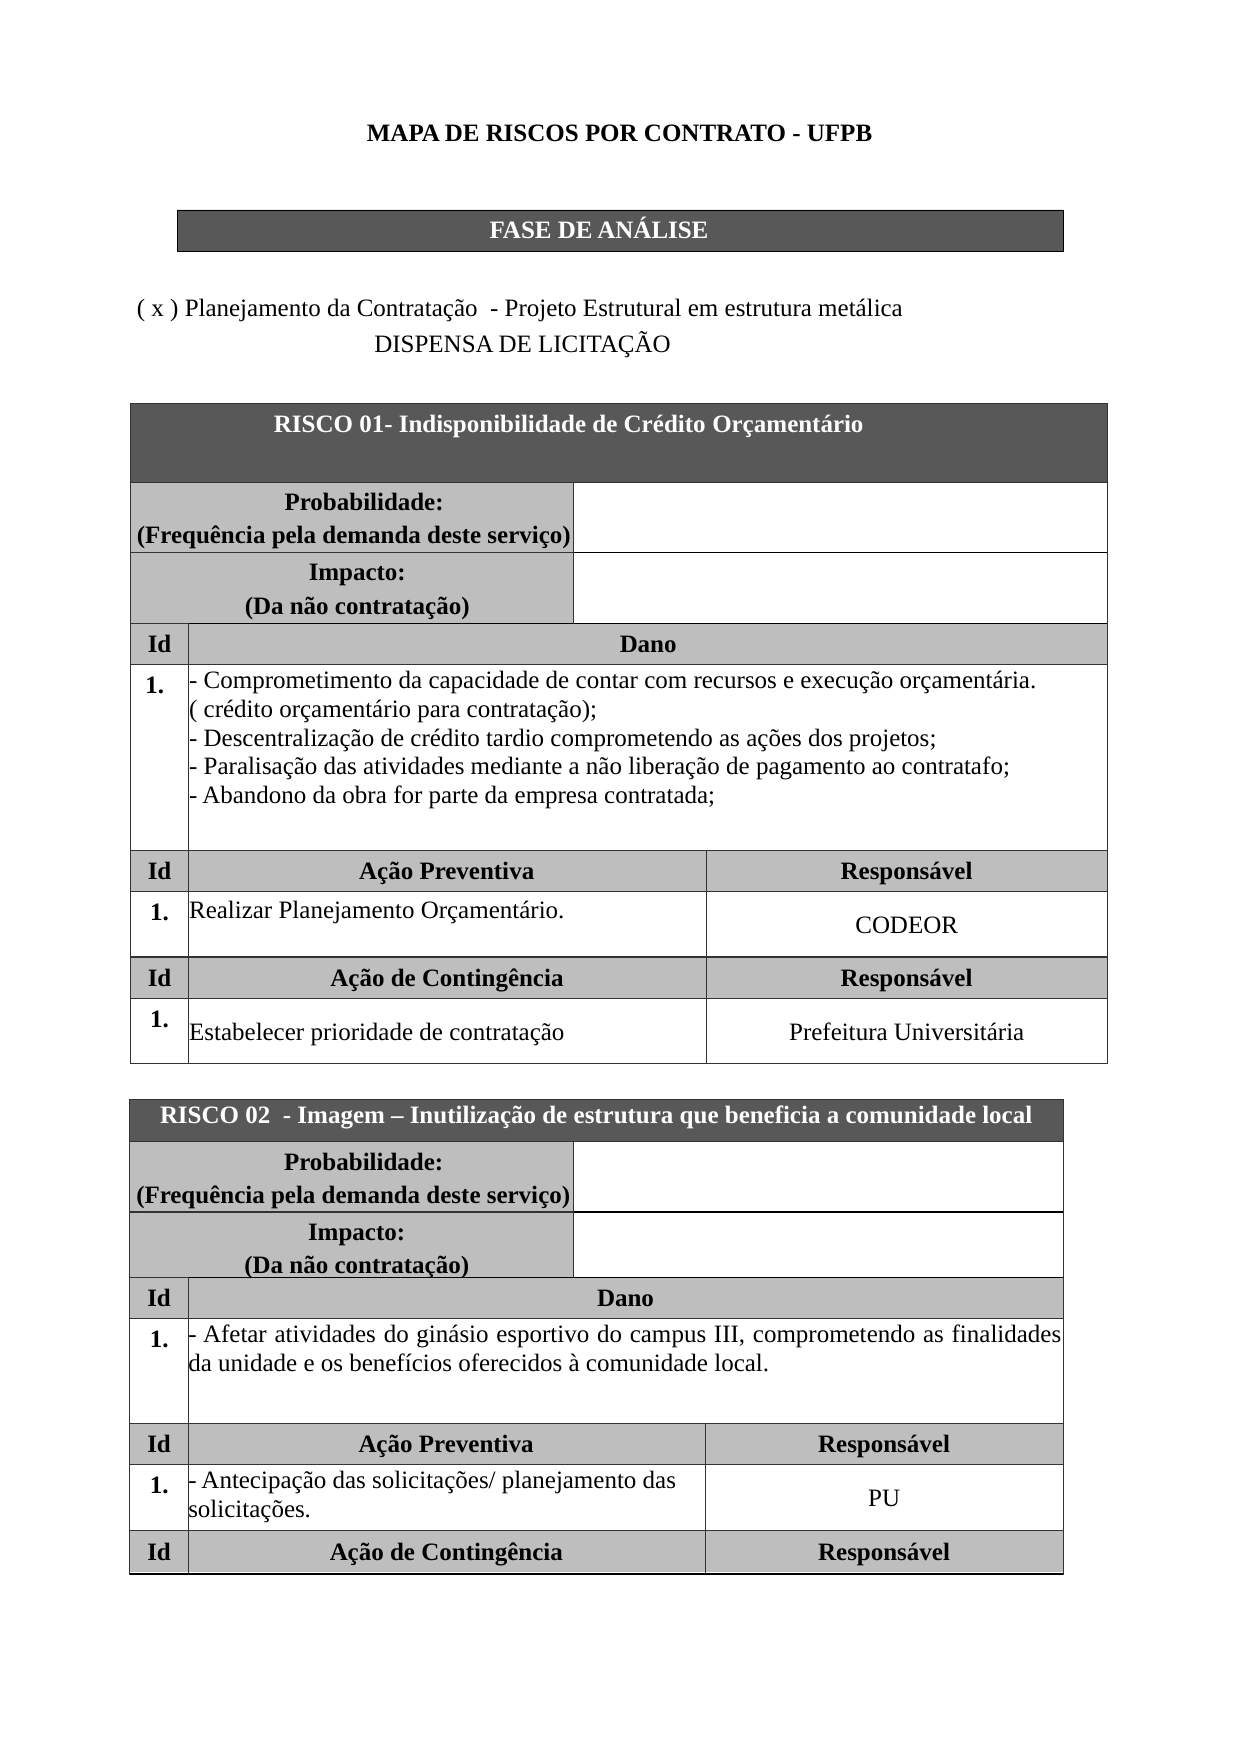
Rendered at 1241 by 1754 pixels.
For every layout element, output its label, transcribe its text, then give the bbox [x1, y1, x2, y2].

table_cell [574, 1213, 1063, 1277]
table_cell Responsável [706, 1531, 1063, 1572]
table_cell - Afetar atividades do ginásio esportivo do campus III, comprometendo as finalidades da unidade e os benefícios oferecidos à comunidade local. [189, 1319, 1063, 1423]
text ( x ) Planejamento da Contratação - Projeto Estrutural em estrutura metálica [137, 293, 916, 322]
table_cell [574, 553, 1107, 623]
table_cell Prefeitura Universitária [707, 999, 1107, 1063]
table_cell Dano [189, 624, 1107, 664]
table_cell Impacto: (Da não contratação) [130, 1213, 573, 1277]
table_cell [574, 483, 1107, 552]
table_cell Id [131, 958, 188, 998]
table_header RISCO 01- Indisponibilidade de Crédito Orçamentário [131, 404, 1107, 482]
table_cell Ação de Contingência [189, 1531, 705, 1572]
table_cell 1. [131, 999, 188, 1063]
table_cell PU [706, 1465, 1063, 1530]
table_cell Id [131, 851, 188, 891]
table_cell Responsável [706, 1424, 1063, 1464]
table_cell 1. [131, 892, 188, 956]
table_cell 1. [130, 1465, 188, 1530]
table_cell Estabelecer prioridade de contratação [189, 999, 706, 1063]
table_cell Probabilidade: (Frequência pela demanda deste serviço) [131, 483, 573, 552]
table_cell Ação Preventiva [189, 851, 706, 891]
table_cell Responsável [707, 958, 1107, 998]
table_cell Id [131, 624, 188, 664]
text MAPA DE RISCOS POR CONTRATO - UFPB [269, 118, 970, 147]
table_cell Id [130, 1424, 188, 1464]
table_cell CODEOR [707, 892, 1107, 956]
table_cell Id [130, 1531, 188, 1572]
table_cell Ação Preventiva [189, 1424, 705, 1464]
table_cell Probabilidade: (Frequência pela demanda deste serviço) [130, 1142, 573, 1211]
table_cell - Comprometimento da capacidade de contar com recursos e execução orçamentária. ( crédito orçamentário para contratação); - Descentralização de crédito tardio comprometendo as ações dos projetos; - Paralisação das atividades mediante a não liberação de pagamento ao contratafo; - Abandono da obra for parte da empresa contratada; [189, 665, 1107, 850]
table_header RISCO 02 - Imagem – Inutilização de estrutura que beneficia a comunidade local [130, 1100, 1063, 1141]
table_cell Id [130, 1278, 188, 1318]
table_cell Dano [189, 1278, 1063, 1318]
table_cell 1. [130, 1319, 188, 1423]
table_cell Ação de Contingência [189, 958, 706, 998]
table_cell - Antecipação das solicitações/ planejamento das solicitações. [189, 1465, 705, 1530]
table_cell Realizar Planejamento Orçamentário. [189, 892, 706, 956]
text DISPENSA DE LICITAÇÃO [137, 329, 815, 358]
table_cell 1. [131, 665, 188, 850]
table_cell Impacto: (Da não contratação) [131, 553, 573, 623]
table_cell Responsável [707, 851, 1107, 891]
table_cell [574, 1142, 1063, 1211]
